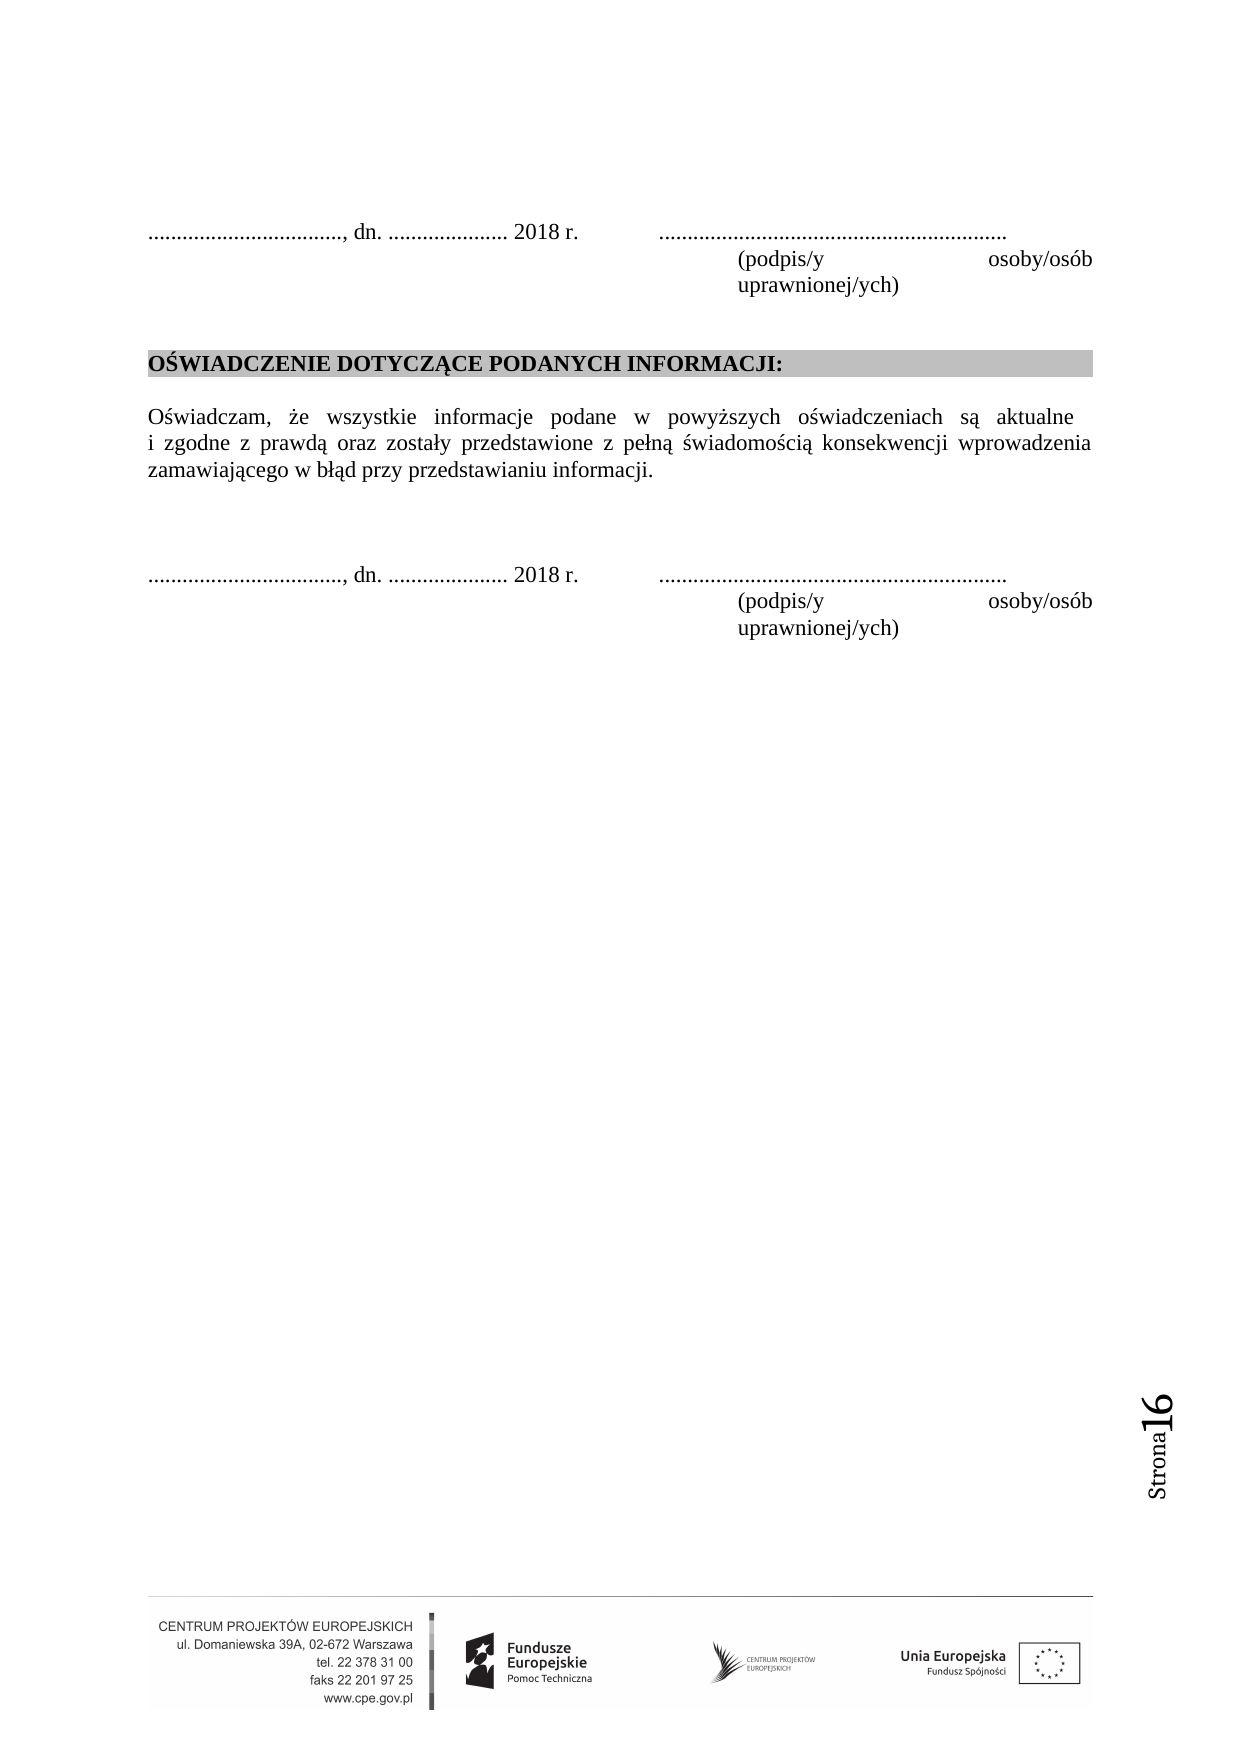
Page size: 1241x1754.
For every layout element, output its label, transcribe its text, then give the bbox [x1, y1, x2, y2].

text .................................., dn. ..................... 2018 r. ............................................................. [148, 561, 1093, 587]
text .................................., dn. ..................... 2018 r. ............................................................. [148, 218, 1093, 245]
text Oświadczam, że wszystkie informacje podane w powyższych oświadczeniach są aktualne i zgodne z prawdą oraz zostały przedstawione z pełną świadomością konsekwencji wprowadzenia zamawiającego w błąd przy przedstawianiu informacji. [148, 403, 1093, 482]
text OŚWIADCZENIE DOTYCZĄCE PODANYCH INFORMACJI: [148, 350, 1093, 377]
text (podpis/y osoby/osób uprawnionej/ych) [738, 587, 1093, 640]
text (podpis/y osoby/osób uprawnionej/ych) [738, 245, 1093, 297]
picture [147, 1596, 1094, 1710]
